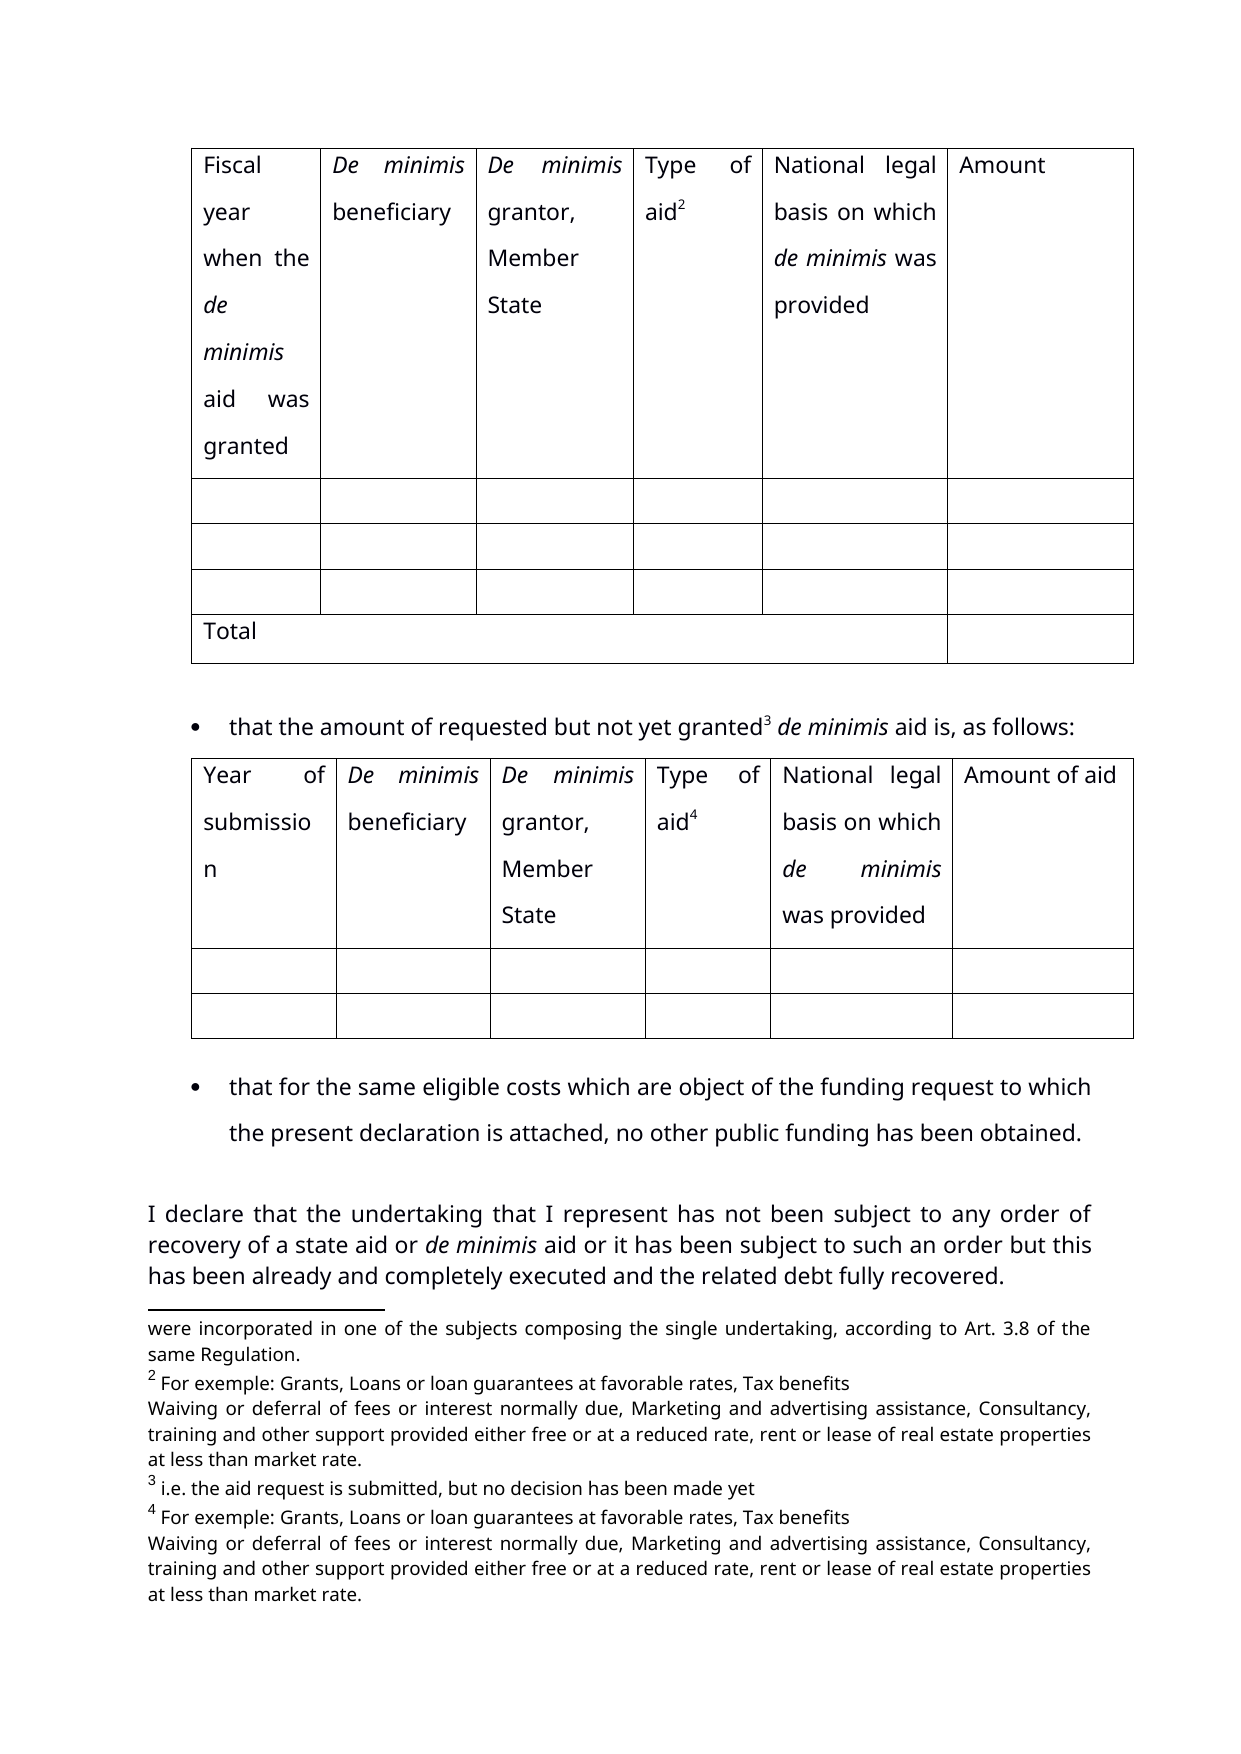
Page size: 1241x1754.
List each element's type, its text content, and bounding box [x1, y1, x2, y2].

table_cell [192, 570, 320, 614]
table_header De minimis grantor, Member State [491, 759, 645, 947]
table_cell [948, 570, 1133, 614]
table_header Amount [948, 149, 1133, 478]
table_cell [634, 479, 762, 523]
table_header Year of submission [192, 759, 336, 947]
text I declare that the undertaking that I represent has not been subject to any order of recovery of a state aid or de minimis aid or it has been subject to such an order but this has been already and completely executed and the related debt fully recovered. [148, 1198, 1093, 1292]
table_header National legal basis on which de minimis was provided [771, 759, 952, 947]
table_header National legal basis on which de minimis was provided [763, 149, 947, 478]
table_header Type of aid [634, 149, 762, 478]
table_cell [948, 615, 1133, 663]
table_cell Total [192, 615, 947, 663]
table_cell [763, 479, 947, 523]
table_cell [321, 479, 476, 523]
table_cell [646, 994, 770, 1038]
list that the amount of requested but not yet granted de minimis aid is, as follows: [191, 711, 1093, 742]
table_cell [192, 524, 320, 569]
table_cell [763, 570, 947, 614]
table_header De minimis beneficiary [321, 149, 476, 478]
table_cell [192, 994, 336, 1038]
table_cell [953, 994, 1133, 1038]
table_cell [321, 524, 476, 569]
table_cell [763, 524, 947, 569]
table_cell [337, 949, 490, 993]
table_cell [491, 949, 645, 993]
table_cell [337, 994, 490, 1038]
table_cell [477, 479, 633, 523]
table_cell [953, 949, 1133, 993]
table_cell [491, 994, 645, 1038]
table_cell [477, 524, 633, 569]
table_header De minimis beneficiary [337, 759, 490, 947]
table_cell [948, 524, 1133, 569]
table_cell [634, 524, 762, 569]
table_cell [948, 479, 1133, 523]
table_cell [771, 994, 952, 1038]
table_header Amount of aid [953, 759, 1133, 947]
table_header Type of aid [646, 759, 770, 947]
table_header De minimis grantor, Member State [477, 149, 633, 478]
table_cell [321, 570, 476, 614]
list that for the same eligible costs which are object of the funding request to which the present declaration is attached, no other public funding has been obtained. [191, 1071, 1093, 1149]
table_cell [477, 570, 633, 614]
table_cell [192, 479, 320, 523]
table_header Fiscal year when the de minimis aid was granted [192, 149, 320, 478]
table_cell [646, 949, 770, 993]
table_cell [634, 570, 762, 614]
table_cell [771, 949, 952, 993]
table_cell [192, 949, 336, 993]
